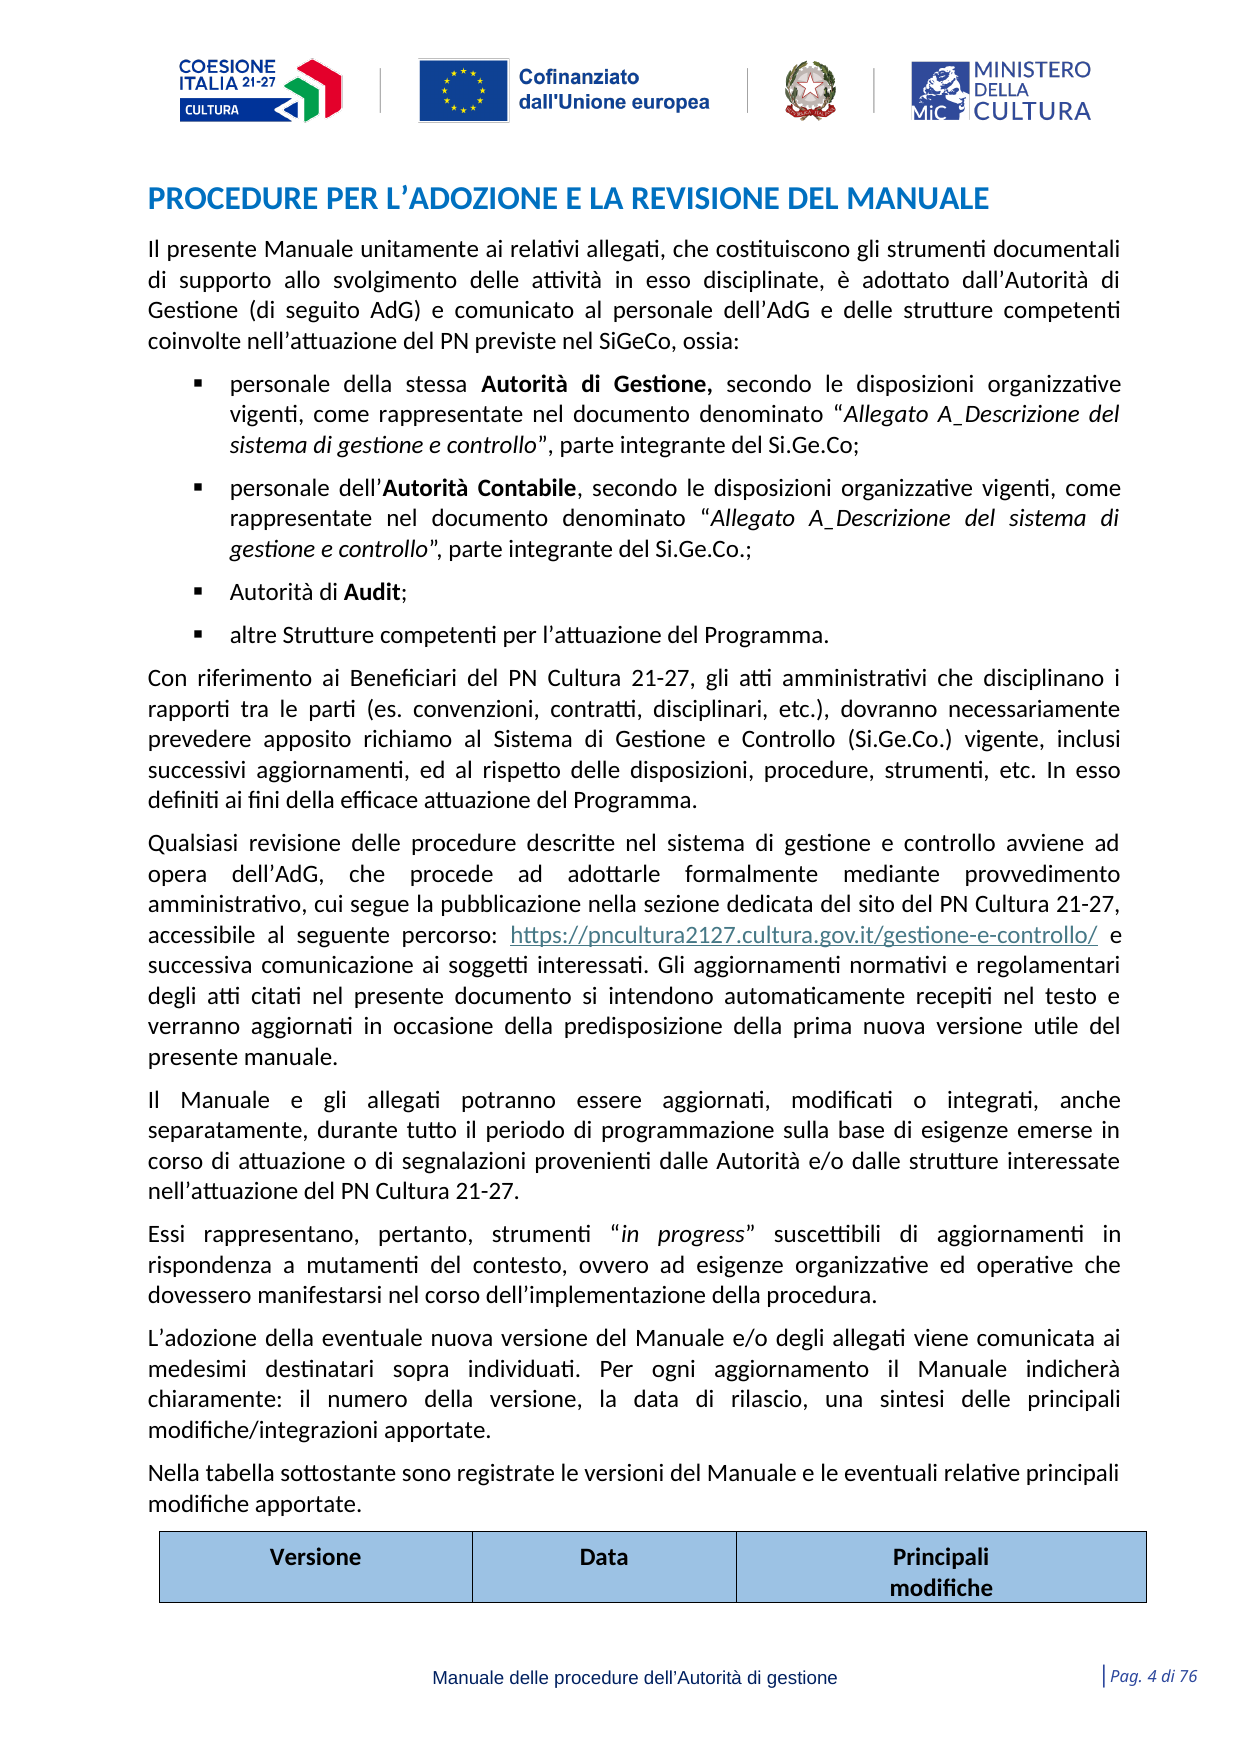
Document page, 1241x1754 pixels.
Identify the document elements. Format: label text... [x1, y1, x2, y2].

text Con riferimento ai Beneficiari del PN Cultura 21-27, gli atti amministrativi che disciplinano i rapporti tra le parti (es. convenzioni, contratti, disciplinari, etc.), dovranno necessariamente prevedere apposito richiamo al Sistema di Gestione e Controllo (Si.Ge.Co.) vigente, inclusi successivi aggiornamenti, ed al rispetto delle disposizioni, procedure, strumenti, etc. In esso definiti ai fini della efficace attuazione del Programma. [148, 662, 1122, 815]
list personale della stessa Autorità di Gestione, secondo le disposizioni organizzative vigenti, come rappresentate nel documento denominato “Allegato A_Descrizione del sistema di gestione e controllo”, parte integrante del Si.Ge.Co; [192, 368, 1122, 459]
text Essi rappresentano, pertanto, strumenti “in progress” suscettibili di aggiornamenti in rispondenza a mutamenti del contesto, ovvero ad esigenze organizzative ed operative che dovessero manifestarsi nel corso dell’implementazione della procedura. [148, 1218, 1122, 1310]
table_header Data [473, 1532, 736, 1602]
text L’adozione della eventuale nuova versione del Manuale e/o degli allegati viene comunicata ai medesimi destinatari sopra individuati. Per ogni aggiornamento il Manuale indicherà chiaramente: il numero della versione, la data di rilascio, una sintesi delle principali modifiche/integrazioni apportate. [148, 1323, 1122, 1445]
list personale dell’Autorità Contabile, secondo le disposizioni organizzative vigenti, come rappresentate nel documento denominato “Allegato A_Descrizione del sistema di gestione e controllo”, parte integrante del Si.Ge.Co.; [192, 472, 1122, 564]
text Il presente Manuale unitamente ai relativi allegati, che costituiscono gli strumenti documentali di supporto allo svolgimento delle attività in esso disciplinate, è adottato dall’Autorità di Gestione (di seguito AdG) e comunicato al personale dell’AdG e delle strutture competenti coinvolte nell’attuazione del PN previste nel SiGeCo, ossia: [148, 233, 1122, 356]
subtitle PROCEDURE PER L’ADOZIONE E LA REVISIONE DEL MANUALE [148, 177, 1122, 218]
table_header Versione [160, 1532, 472, 1602]
list Autorità di Audit; [192, 576, 1122, 607]
text Nella tabella sottostante sono registrate le versioni del Manuale e le eventuali relative principali modifiche apportate. [148, 1457, 1122, 1518]
picture [147, 44, 1123, 140]
list altre Strutture competenti per l’attuazione del Programma. [192, 619, 1122, 650]
text Qualsiasi revisione delle procedure descritte nel sistema di gestione e controllo avviene ad opera dell’AdG, che procede ad adottarle formalmente mediante provvedimento amministrativo, cui segue la pubblicazione nella sezione dedicata del sito del PN Cultura 21-27, accessibile al seguente percorso: https://pncultura2127.cultura.gov.it/gestione-e-controllo/ e successiva comunicazione ai soggetti interessati. Gli aggiornamenti normativi e regolamentari degli atti citati nel presente documento si intendono automaticamente recepiti nel testo e verranno aggiornati in occasione della predisposizione della prima nuova versione utile del presente manuale. [148, 827, 1122, 1071]
table_header Principali modifiche [737, 1532, 1146, 1602]
text Il Manuale e gli allegati potranno essere aggiornati, modificati o integrati, anche separatamente, durante tutto il periodo di programmazione sulla base di esigenze emerse in corso di attuazione o di segnalazioni provenienti dalle Autorità e/o dalle strutture interessate nell’attuazione del PN Cultura 21-27. [148, 1084, 1122, 1206]
